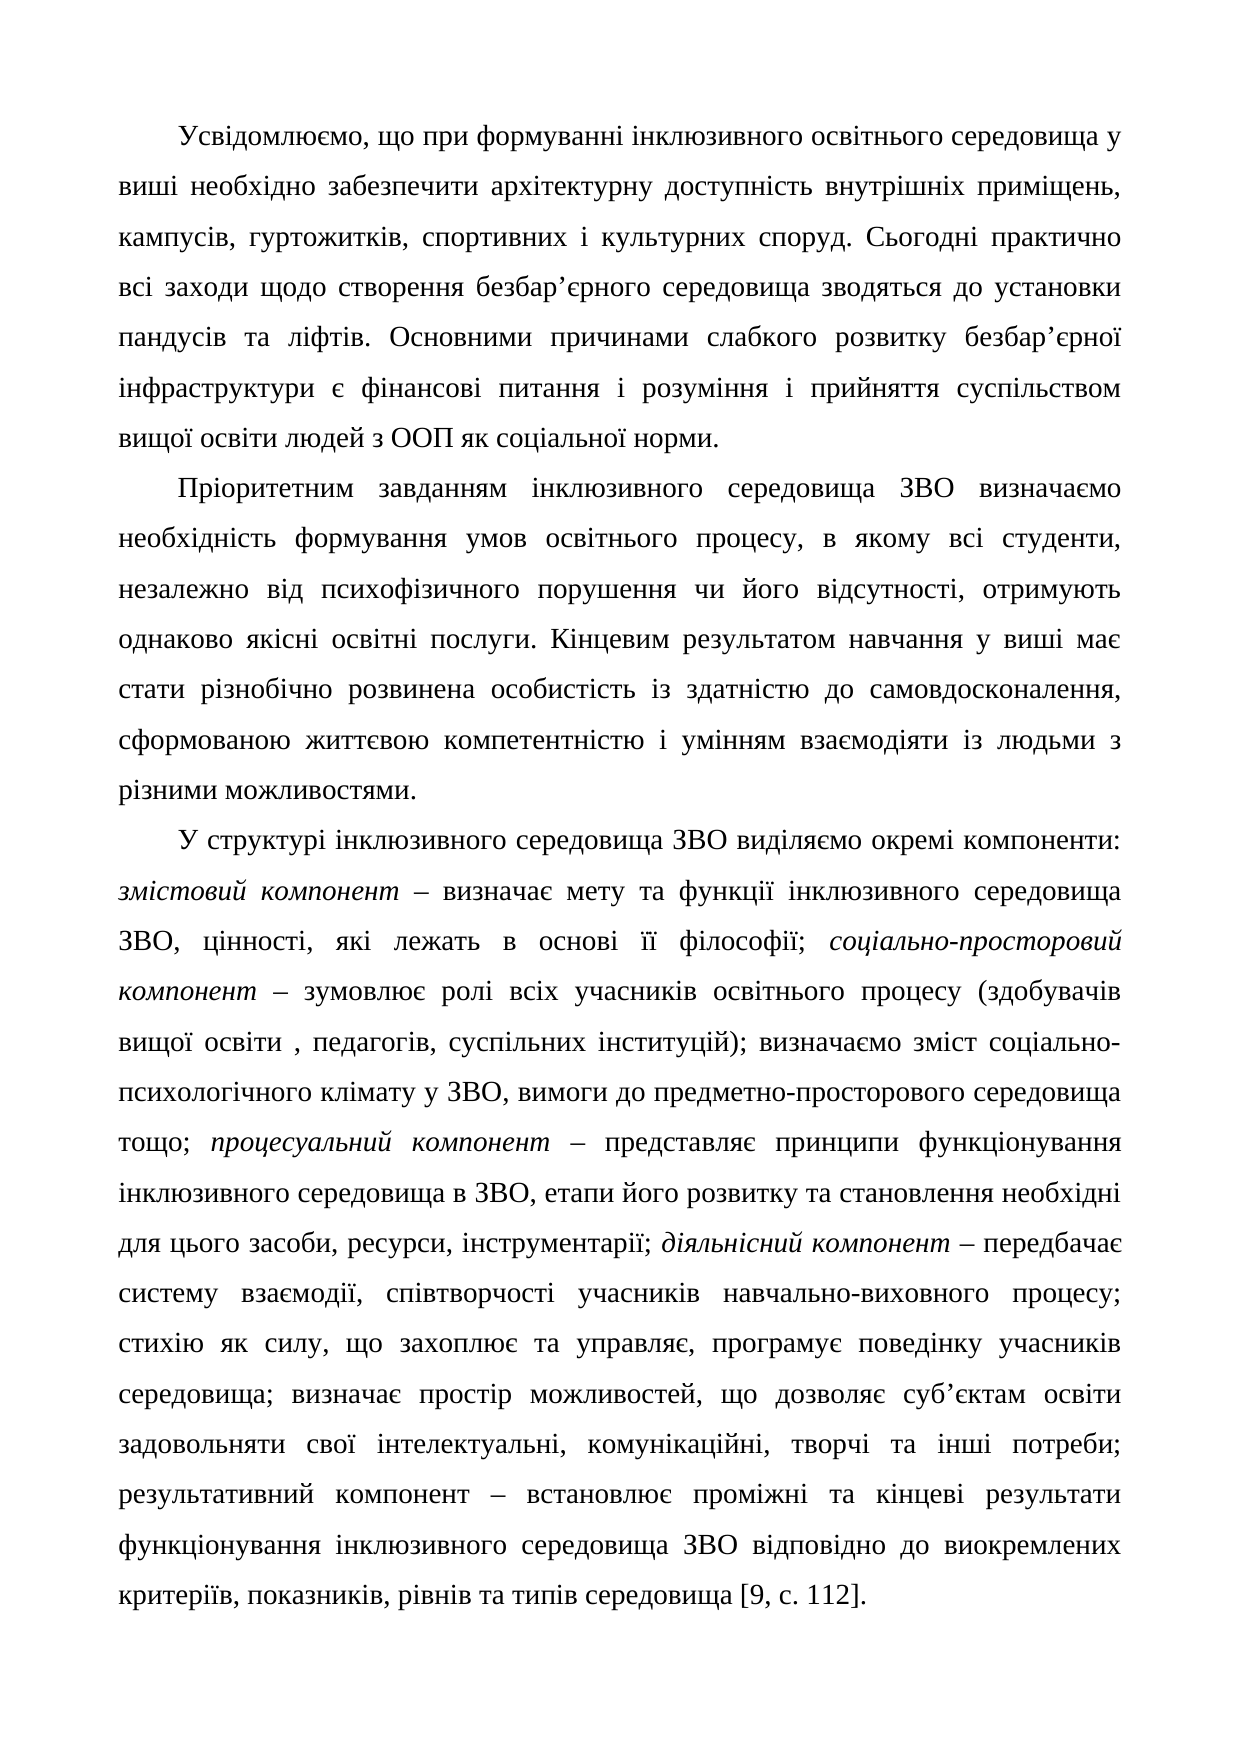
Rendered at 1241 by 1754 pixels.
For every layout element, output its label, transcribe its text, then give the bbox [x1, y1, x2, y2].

text Усвідомлюємо, що при формуванні інклюзивного освітнього середовища у виші необхідно забезпечити архітектурну доступність внутрішніх приміщень, кампусів, гуртожитків, спортивних і культурних споруд. Сьогодні практично всі заходи щодо створення безбар’єрного середовища зводяться до установки пандусів та ліфтів. Основними причинами слабкого розвитку безбар’єрної інфраструктури є фінансові питання і розуміння і прийняття суспільством вищої освіти людей з ООП як соціальної норми. [118, 118, 1122, 453]
text У структурі інклюзивного середовища ЗВО виділяємо окремі компоненти: змістовий компонент – визначає мету та функції інклюзивного середовища ЗВО, цінності, які лежать в основі її філософії; соціально-просторовий компонент – зумовлює ролі всіх учасників освітнього процесу (здобувачів вищої освіти , педагогів, суспільних інституцій); визначаємо зміст соціально-психологічного клімату у ЗВО, вимоги до предметно-просторового середовища тощо; процесуальний компонент – представляє принципи функціонування інклюзивного середовища в ЗВО, етапи його розвитку та становлення необхідні для цього засоби, ресурси, інструментарії; діяльнісний компонент – передбачає систему взаємодії, співтворчості учасників навчально-виховного процесу; стихію як силу, що захоплює та управляє, програмує поведінку учасників середовища; визначає простір можливостей, що дозволяє суб’єктам освіти задовольняти свої інтелектуальні, комунікаційні, творчі та інші потреби; результативний компонент – встановлює проміжні та кінцеві результати функціонування інклюзивного середовища ЗВО відповідно до виокремлених критеріїв, показників, рівнів та типів середовища [9, с. 112]. [118, 822, 1122, 1611]
text Пріоритетним завданням інклюзивного середовища ЗВО визначаємо необхідність формування умов освітнього процесу, в якому всі студенти, незалежно від психофізичного порушення чи його відсутності, отримують однаково якісні освітні послуги. Кінцевим результатом навчання у виші має стати різнобічно розвинена особистість із здатністю до самовдосконалення, сформованою життєвою компетентністю і умінням взаємодіяти із людьми з різними можливостями. [118, 470, 1122, 806]
